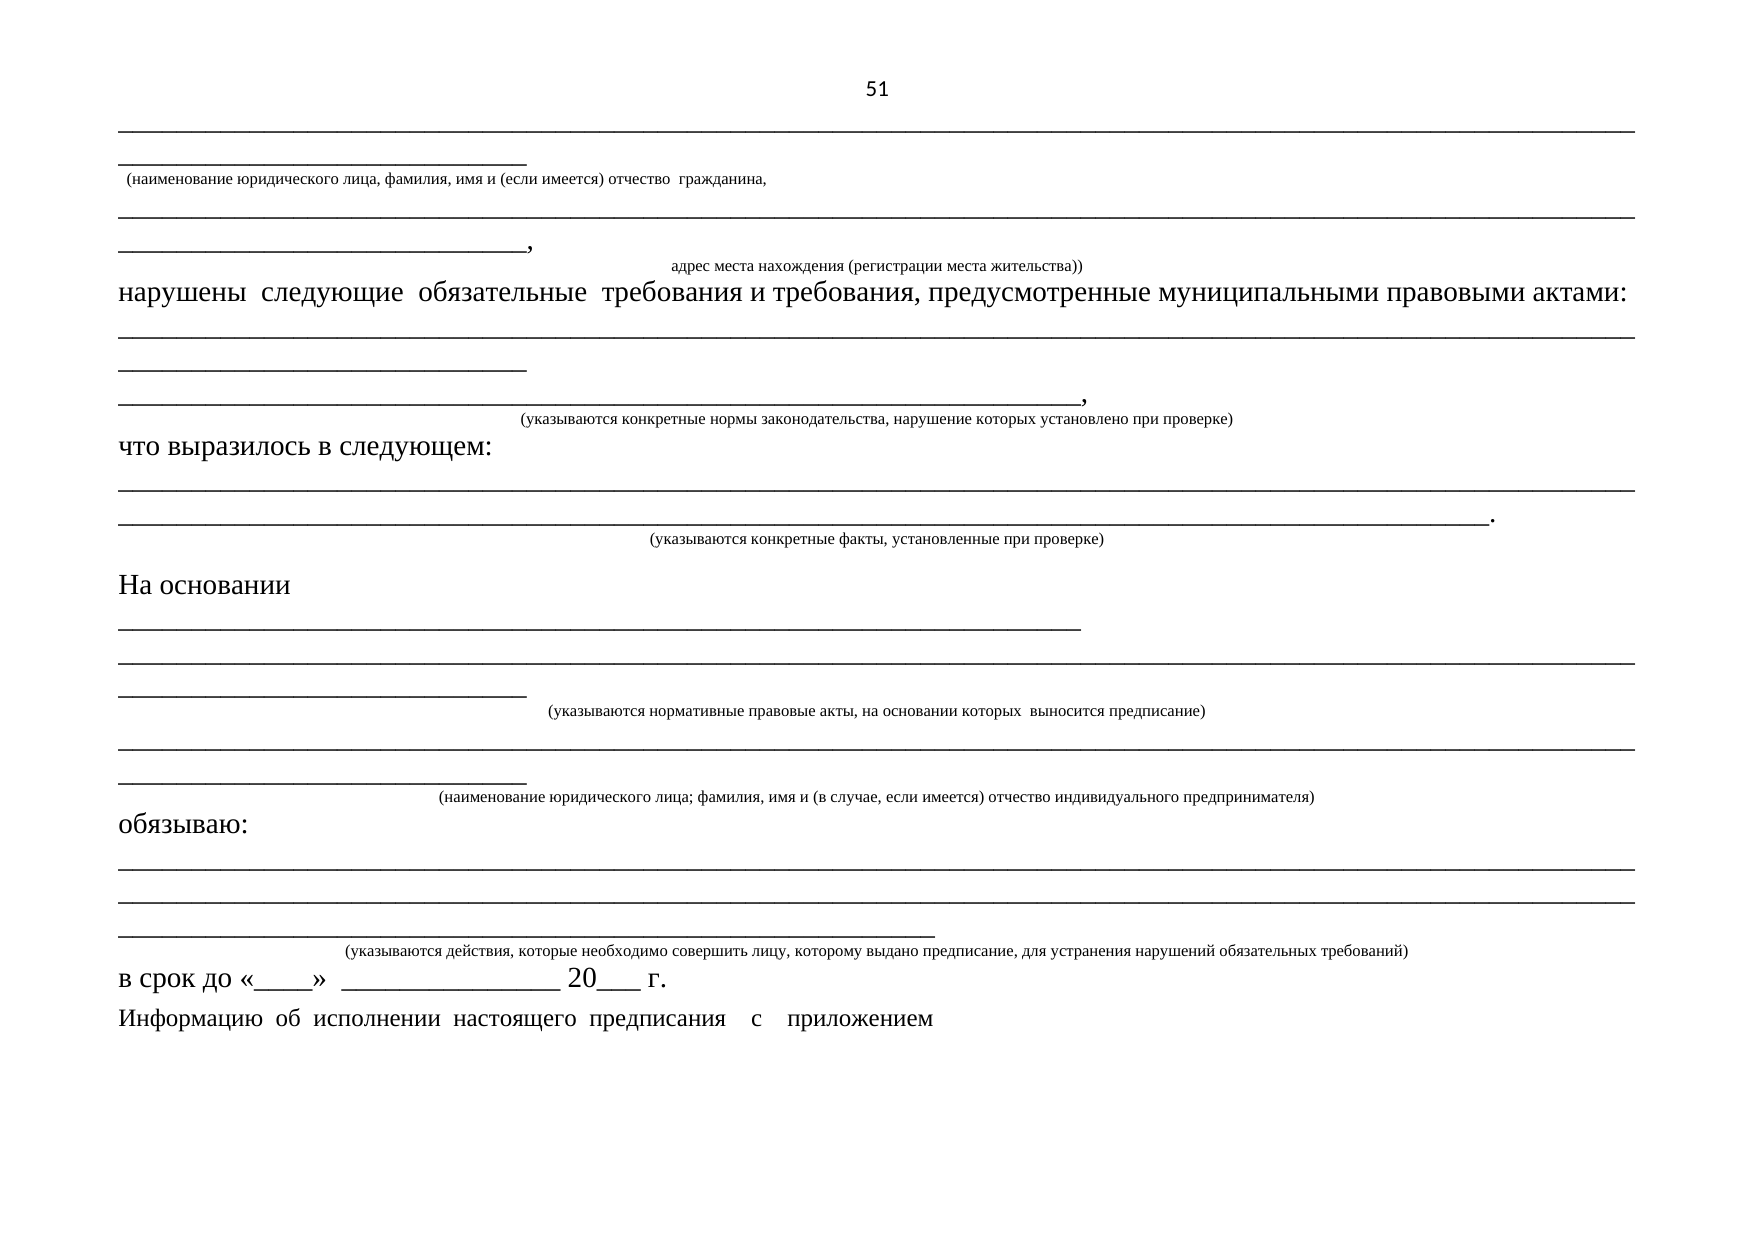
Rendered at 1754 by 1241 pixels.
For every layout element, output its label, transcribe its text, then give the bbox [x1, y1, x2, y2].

text (указываются нормативные правовые акты, на основании которых выносится предписание) [118, 701, 1636, 720]
text ____________________________________________________________________________________________________________________________________ [118, 720, 1636, 787]
text нарушены следующие обязательные требования и требования, предусмотренные муниципальными правовыми актами: ____________________________________________________________________________________________________________________________________ [118, 274, 1636, 375]
text __________________________________________________________________ [118, 600, 1636, 634]
text __________________________________________________________________, [118, 375, 1636, 409]
text Информацию об исполнении настоящего предписания с приложением [118, 1003, 1636, 1032]
text На основании [118, 567, 1636, 600]
text ____________________________________________________________________________________________________________________________________ [118, 634, 1636, 701]
text ______________________________________________________________________________________________________________________________________________________________________________________________________. [118, 461, 1636, 528]
text (указываются конкретные нормы законодательства, нарушение которых установлено при проверке) [118, 409, 1636, 428]
text адрес места нахождения (регистрации места жительства)) [118, 255, 1636, 274]
text что выразилось в следующем: [118, 428, 1636, 461]
text обязываю: [118, 806, 1636, 840]
text в срок до «____» _______________ 20___ г. [118, 960, 1636, 993]
text (указываются действия, которые необходимо совершить лицу, которому выдано предписание, для устранения нарушений обязательных требований) [118, 941, 1636, 960]
text (наименование юридического лица; фамилия, имя и (в случае, если имеется) отчество индивидуального предпринимателя) [118, 787, 1636, 806]
text (наименование юридического лица, фамилия, имя и (если имеется) отчество гражданина, [118, 169, 1636, 188]
text ____________________________________________________________________________________________________________________________________, [118, 188, 1636, 255]
text ____________________________________________________________________________________________________________________________________ [118, 102, 1636, 169]
text ________________________________________________________________________________________________________________________________________________________________________________________________________________________________________________________________________ [118, 840, 1636, 941]
text (указываются конкретные факты, установленные при проверке) [118, 528, 1636, 548]
